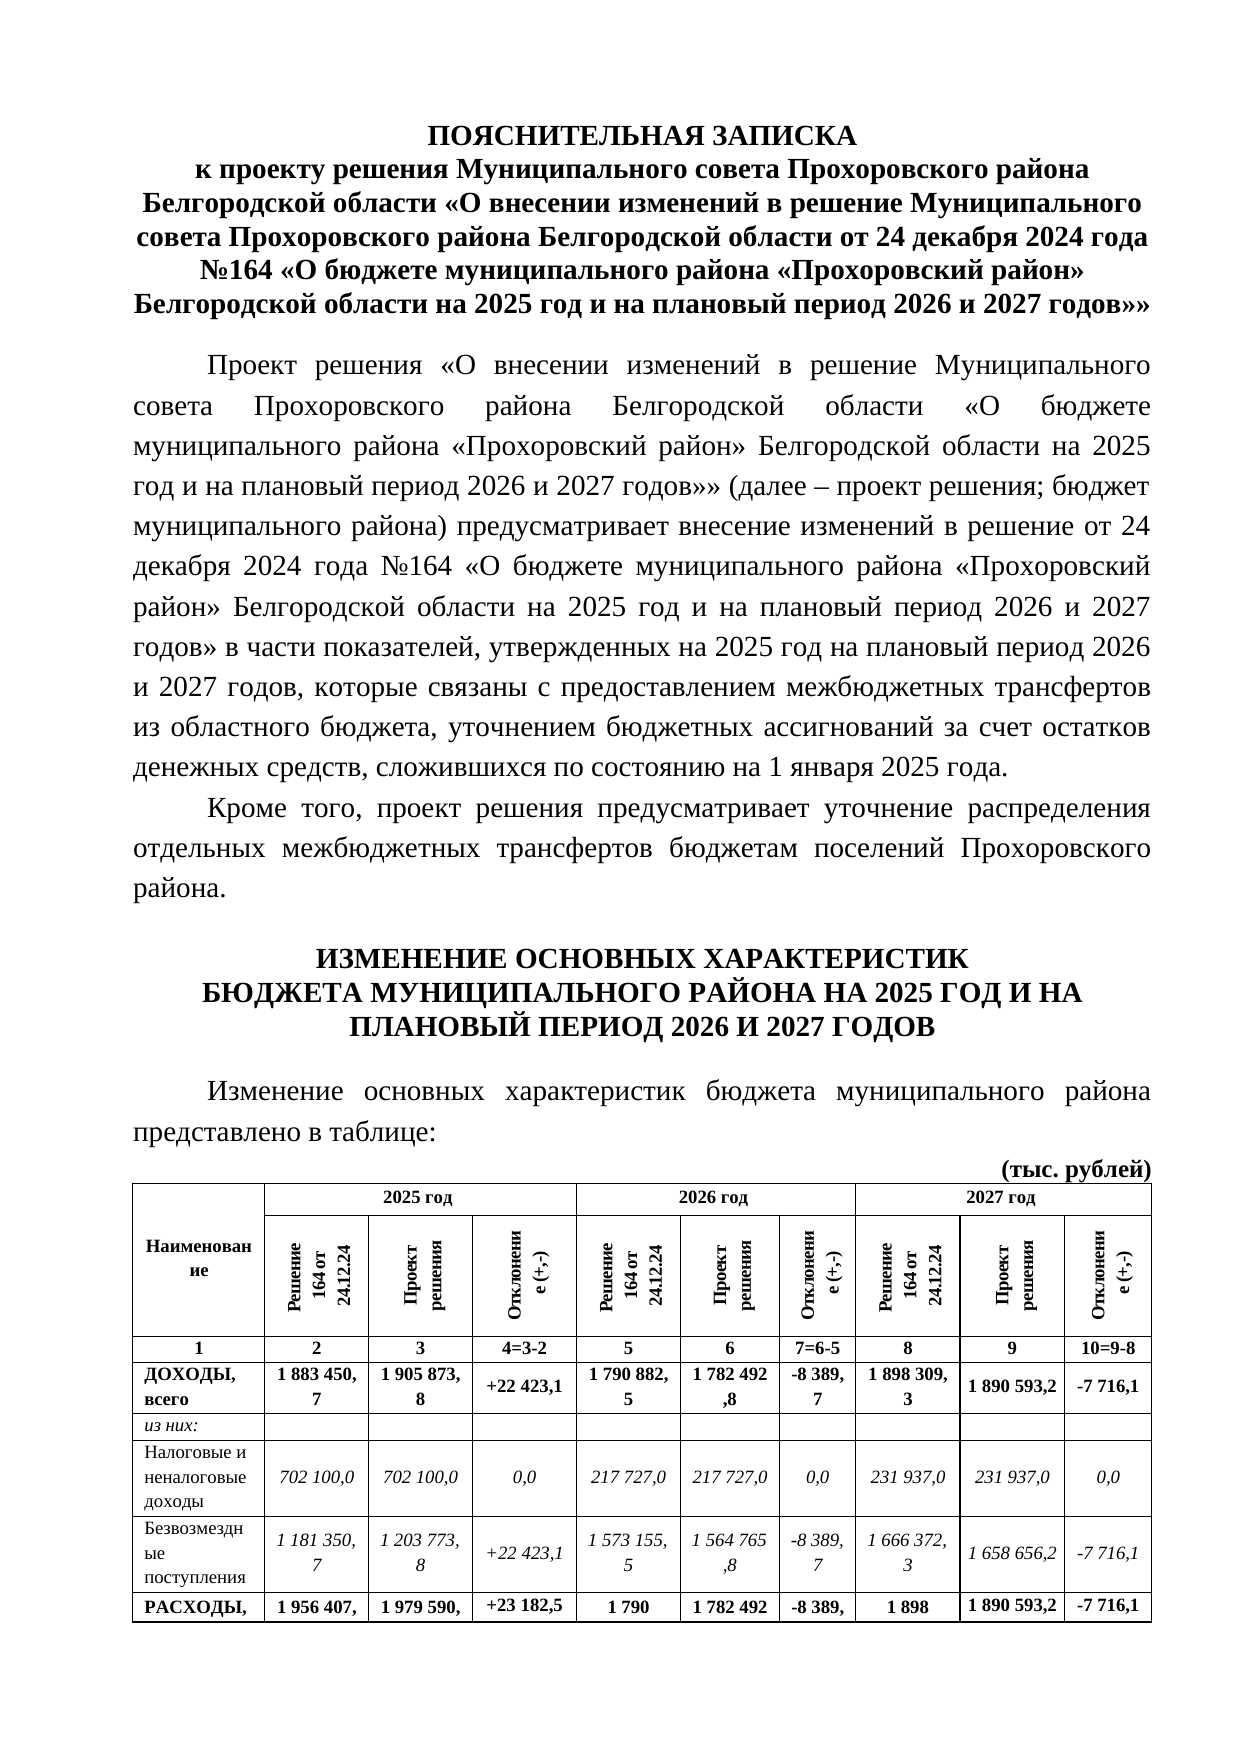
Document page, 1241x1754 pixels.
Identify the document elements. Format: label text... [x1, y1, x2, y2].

table_cell 4=3-2 [473, 1337, 576, 1362]
table_cell +22 423,1 [473, 1363, 576, 1413]
table_cell 702 100,0 [265, 1441, 368, 1516]
table_cell ДОХОДЫ, всего [133, 1363, 264, 1413]
table_cell Решение 164 от 24.12.24 [856, 1216, 959, 1336]
table_cell 1 905 873,8 [369, 1363, 472, 1413]
table_cell 5 [577, 1337, 680, 1362]
table_cell 2 [265, 1337, 368, 1362]
table_cell +22 423,1 [473, 1517, 576, 1592]
table_cell из них: [133, 1414, 264, 1440]
table_cell 10=9-8 [1065, 1337, 1151, 1362]
table_cell 8 [856, 1337, 959, 1362]
table_cell [856, 1414, 959, 1440]
table_cell 1 658 656,2 [961, 1517, 1064, 1592]
table_cell Налоговые и неналоговые доходы [133, 1441, 264, 1516]
table_cell Решение 164 от 24.12.24 [265, 1216, 368, 1336]
table_header 2026 год [577, 1184, 855, 1215]
table_cell 7=6-5 [780, 1337, 855, 1362]
table_cell 1 898 309,3 [856, 1593, 959, 1621]
table_cell 0,0 [473, 1441, 576, 1516]
table_cell 1 790 882,5 [577, 1593, 680, 1621]
table_cell 1 782 492,8 [681, 1363, 779, 1413]
table_cell Проект решения [369, 1216, 472, 1336]
table_cell 1 883 450,7 [265, 1363, 368, 1413]
table_cell 0,0 [780, 1441, 855, 1516]
table_cell -7 716,1 [1065, 1363, 1151, 1413]
table_cell 1 203 773,8 [369, 1517, 472, 1592]
table_cell [577, 1414, 680, 1440]
table_cell РАСХОДЫ, всего [133, 1593, 264, 1621]
table_cell [780, 1414, 855, 1440]
table_cell Проект решения [681, 1216, 779, 1336]
text ПОЯСНИТЕЛЬНАЯ ЗАПИСКА [133, 118, 1152, 152]
table_cell 1 790 882,5 [577, 1363, 680, 1413]
table_cell 3 [369, 1337, 472, 1362]
table_cell Безвозмездные поступления [133, 1517, 264, 1592]
table_cell [681, 1414, 779, 1440]
table_header Наименование [133, 1184, 264, 1336]
table_cell -8 389,7 [780, 1517, 855, 1592]
table_cell 6 [681, 1337, 779, 1362]
table_cell Отклонение (+,-) [473, 1216, 576, 1336]
table_cell 1 782 492,8 [681, 1593, 779, 1621]
table_cell Отклонение (+,-) [1065, 1216, 1151, 1336]
table_cell [1065, 1414, 1151, 1440]
table_header 2025 год [265, 1184, 576, 1215]
table_cell 217 727,0 [681, 1441, 779, 1516]
table_cell -7 716,1 [1065, 1517, 1151, 1592]
table_cell 1 890 593,2 [961, 1593, 1064, 1621]
table_cell 1 890 593,2 [961, 1363, 1064, 1413]
table_cell [369, 1414, 472, 1440]
table_cell 1 979 590,3 [369, 1593, 472, 1621]
table_cell Решение 164 от 24.12.24 [577, 1216, 680, 1336]
table_cell 231 937,0 [856, 1441, 959, 1516]
table_cell Отклонение (+,-) [780, 1216, 855, 1336]
table_cell 231 937,0 [961, 1441, 1064, 1516]
table_cell 1 573 155,5 [577, 1517, 680, 1592]
table_cell 1 [133, 1337, 264, 1362]
table_cell [265, 1414, 368, 1440]
text Проект решения «О внесении изменений в решение Муниципального совета Прохоровского района Белгородской области «О бюджете муниципального района «Прохоровский район» Белгородской области на 2025 год и на плановый период 2026 и 2027 годов»» (далее – проект решения; бюджет муниципального района) предусматривает внесение изменений в решение от 24 декабря 2024 года №164 «О бюджете муниципального района «Прохоровский район» Белгородской области на 2025 год и на плановый период 2026 и 2027 годов» в части показателей, утвержденных на 2025 год на плановый период 2026 и 2027 годов, которые связаны с предоставлением межбюджетных трансфертов из областного бюджета, уточнением бюджетных ассигнований за счет остатков денежных средств, сложившихся по состоянию на 1 января 2025 года. [133, 347, 1152, 783]
table_cell [961, 1414, 1064, 1440]
table_cell 9 [961, 1337, 1064, 1362]
text Кроме того, проект решения предусматривает уточнение распределения отдельных межбюджетных трансфертов бюджетам поселений Прохоровского района. [133, 790, 1152, 904]
table_header 2027 год [856, 1184, 1151, 1215]
table_cell 702 100,0 [369, 1441, 472, 1516]
table_cell 1 898 309,3 [856, 1363, 959, 1413]
text к проекту решения Муниципального совета Прохоровского района Белгородской области «О внесении изменений в решение Муниципального совета Прохоровского района Белгородской области от 24 декабря 2024 года №164 «О бюджете муниципального района «Прохоровский район» Белгородской области на 2025 год и на плановый период 2026 и 2027 годов»» [133, 152, 1152, 319]
table_cell 1 956 407,8 [265, 1593, 368, 1621]
text (тыс. рублей) [133, 1154, 1152, 1183]
text ИЗМЕНЕНИЕ ОСНОВНЫХ ХАРАКТЕРИСТИК БЮДЖЕТА МУНИЦИПАЛЬНОГО РАЙОНА НА 2025 ГОД И НА ПЛАНОВЫЙ ПЕРИОД 2026 И 2027 ГОДОВ [133, 942, 1152, 1042]
table_cell 1 666 372,3 [856, 1517, 959, 1592]
table_cell 217 727,0 [577, 1441, 680, 1516]
table_cell 0,0 [1065, 1441, 1151, 1516]
table_cell -7 716,1 [1065, 1593, 1151, 1621]
table_cell 1 181 350,7 [265, 1517, 368, 1592]
table_cell Проект решения [961, 1216, 1064, 1336]
table_cell -8 389,7 [780, 1593, 855, 1621]
table_cell 1 564 765,8 [681, 1517, 779, 1592]
table_cell -8 389,7 [780, 1363, 855, 1413]
table_cell [473, 1414, 576, 1440]
table_cell +23 182,5 [473, 1593, 576, 1621]
text Изменение основных характеристик бюджета муниципального района представлено в таблице: [133, 1073, 1152, 1147]
